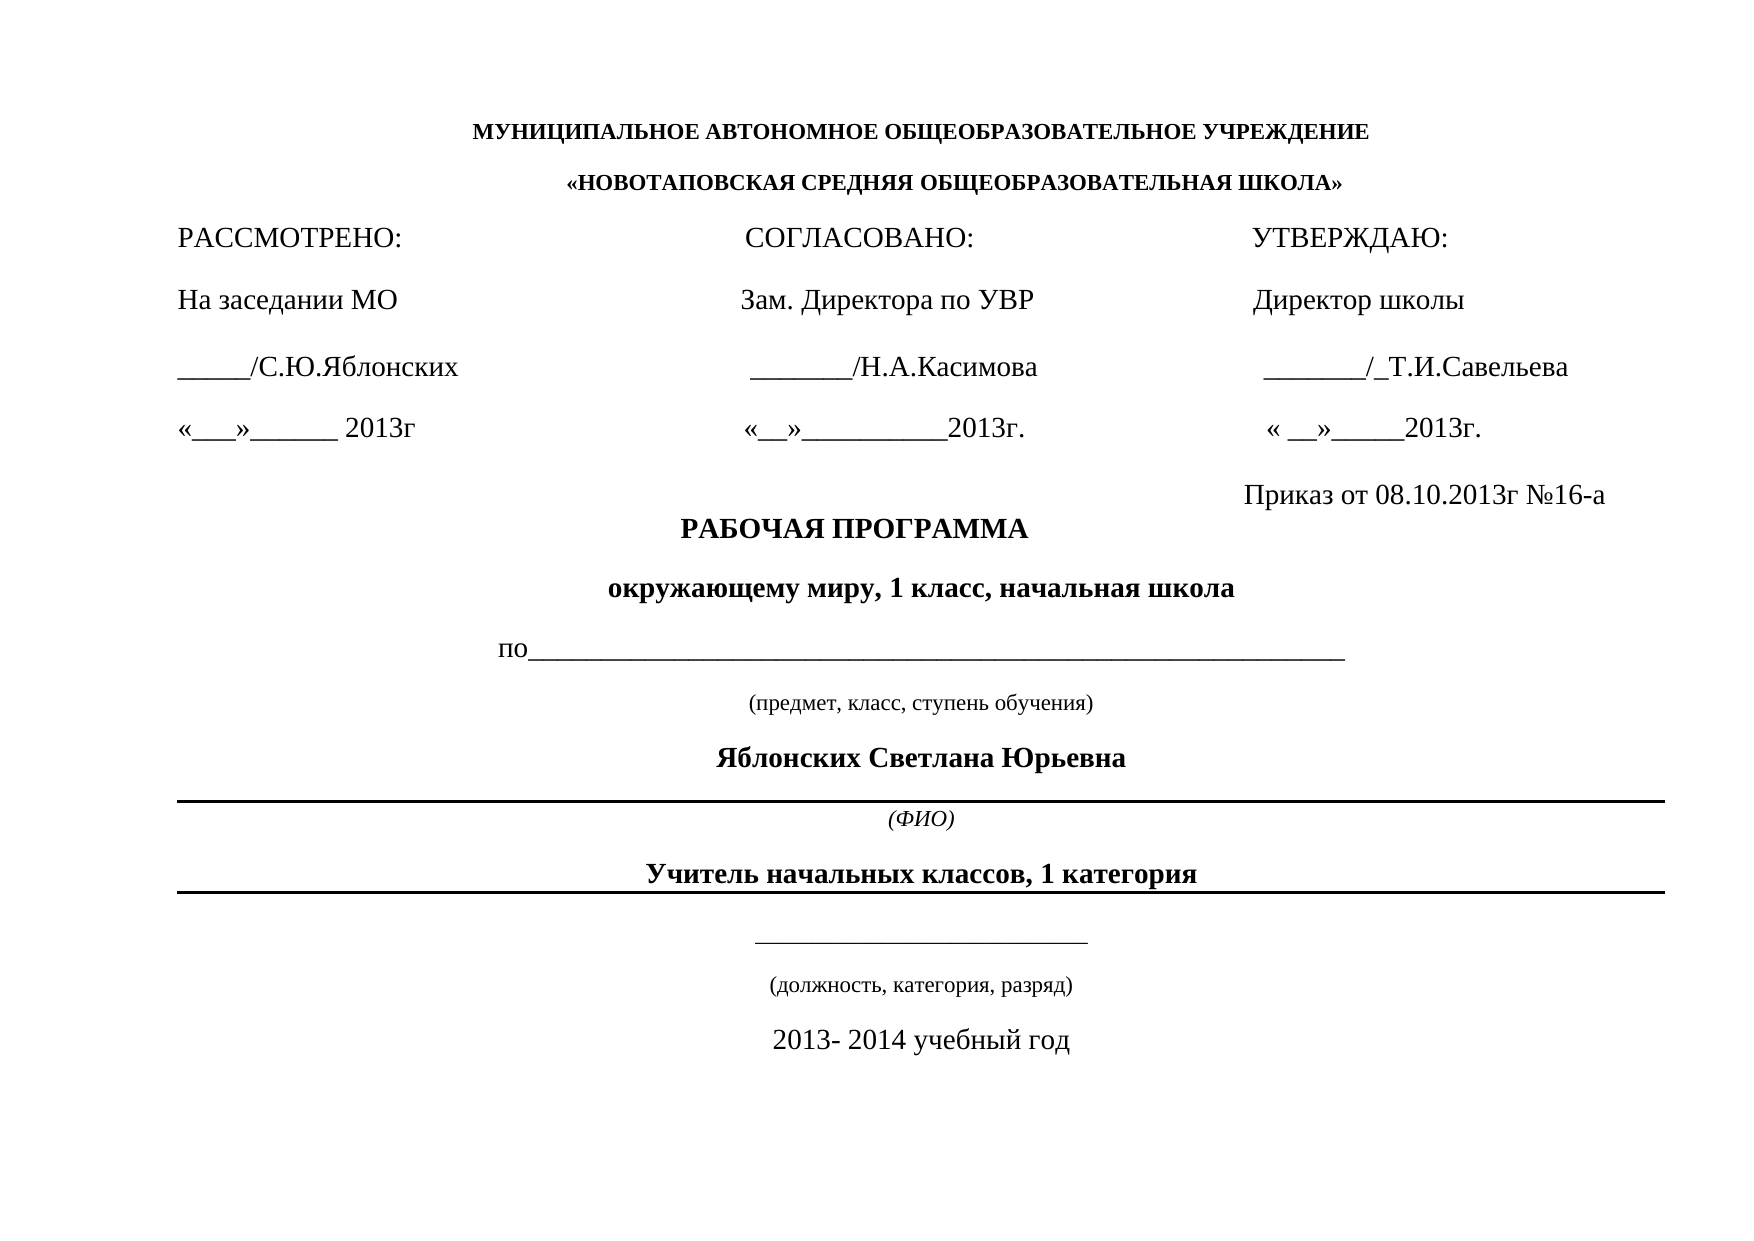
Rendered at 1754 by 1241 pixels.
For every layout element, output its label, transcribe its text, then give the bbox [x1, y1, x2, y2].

text «___»______ 2013г «__»__________2013г. « __»_____2013г. [177, 410, 1665, 444]
text РАБОЧАЯ ПРОГРАММА [177, 511, 1665, 544]
text по________________________________________________________ [177, 630, 1665, 663]
text _____/С.Ю.Яблонских _______/Н.А.Касимова _______/_Т.И.Савельева [177, 349, 1665, 382]
text Учитель начальных классов, 1 категория [177, 851, 1665, 891]
text 2013- 2014 учебный год [177, 1022, 1665, 1056]
text На заседании МО Зам. Директора по УВР Директор школы [177, 282, 1665, 315]
text (предмет, класс, ступень обучения) [177, 689, 1665, 716]
text Приказ от 08.10.2013г №16-а [177, 477, 1665, 511]
text (ФИО) [177, 803, 1665, 831]
text РАССМОТРЕНО: СОГЛАСОВАНО: УТВЕРЖДАЮ: [177, 220, 1665, 254]
text «НОВОТАПОВСКАЯ СРЕДНЯЯ ОБЩЕОБРАЗОВАТЕЛЬНАЯ ШКОЛА» [177, 169, 1665, 196]
text Яблонских Светлана Юрьевна [177, 740, 1665, 774]
text МУНИЦИПАЛЬНОЕ АВТОНОМНОЕ ОБЩЕОБРАЗОВАТЕЛЬНОЕ УЧРЕЖДЕНИЕ [177, 118, 1665, 144]
text (должность, категория, разряд) [177, 971, 1665, 998]
text окружающему миру, 1 класс, начальная школа [177, 570, 1665, 604]
text _____________________________ [177, 920, 1665, 947]
